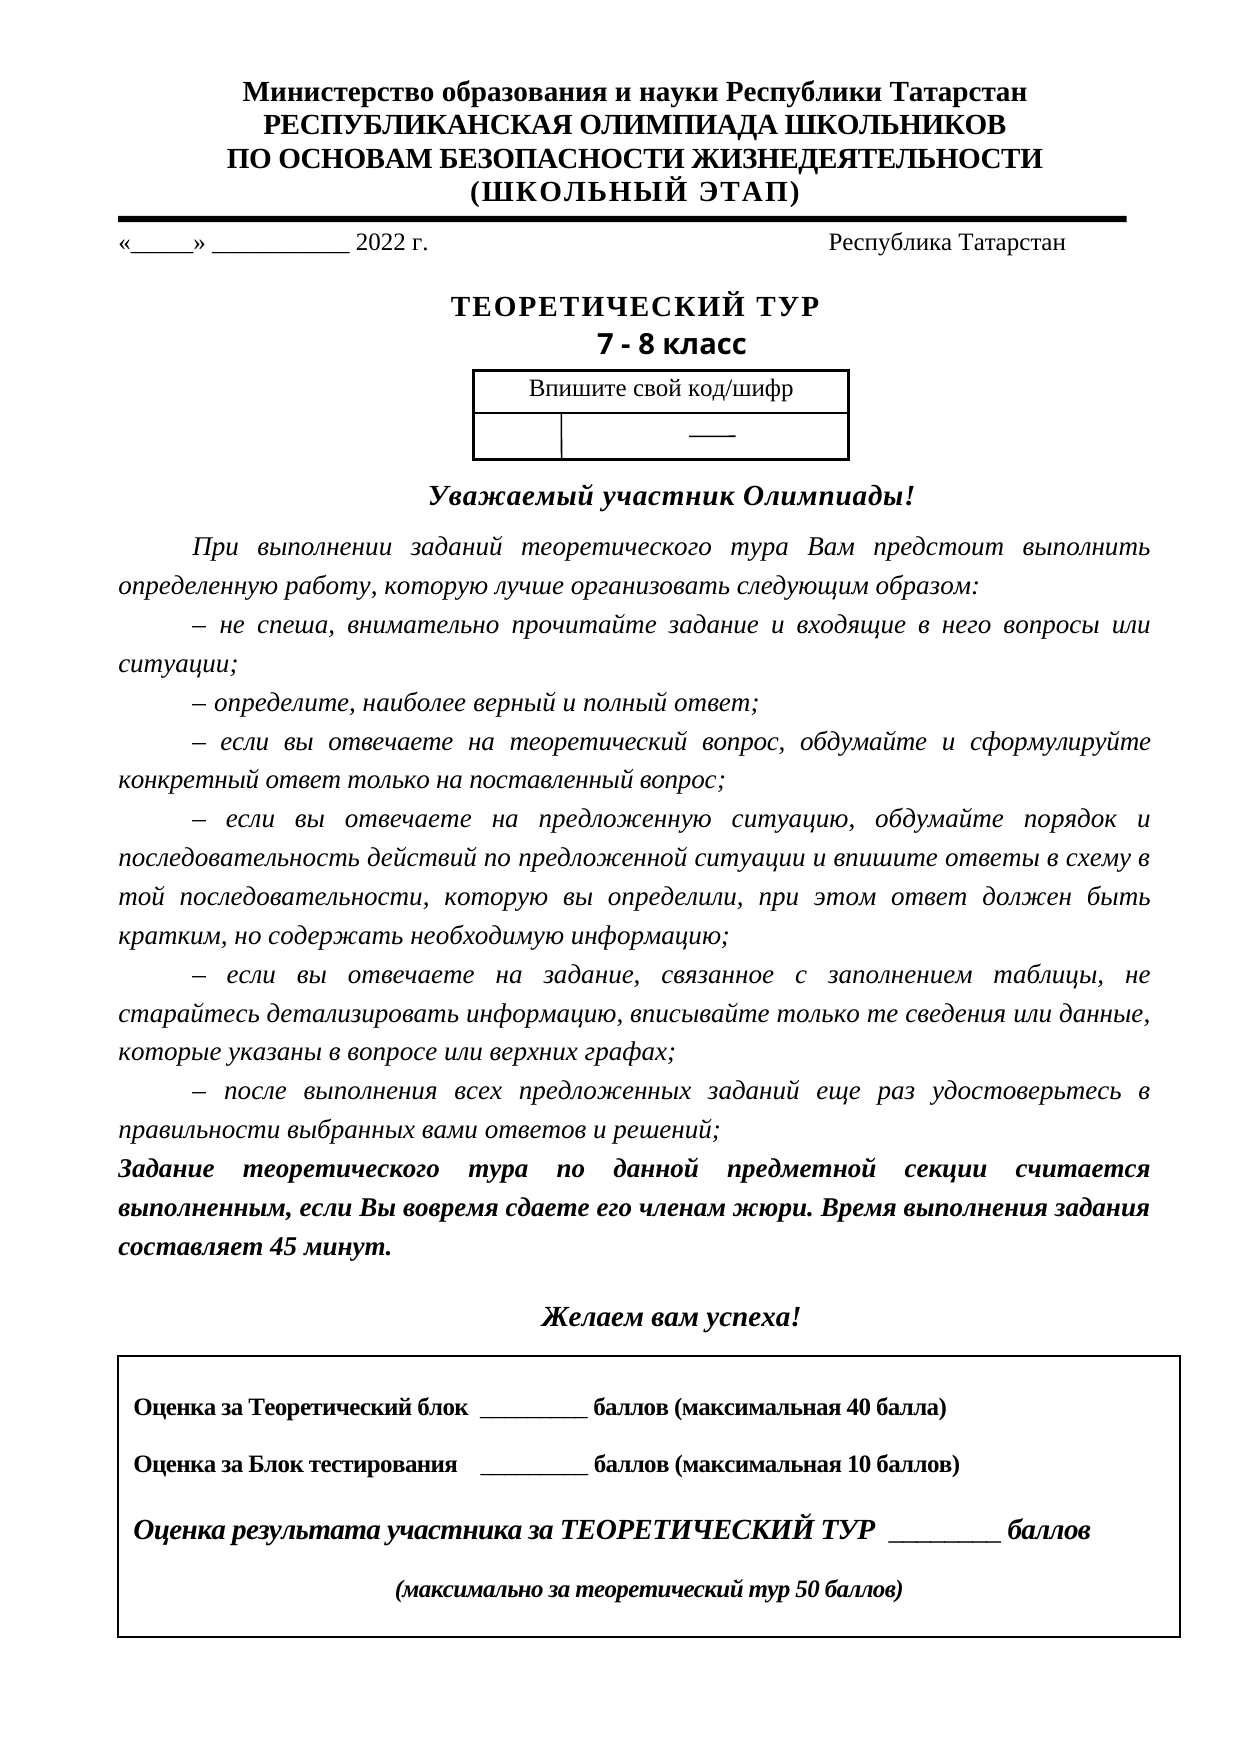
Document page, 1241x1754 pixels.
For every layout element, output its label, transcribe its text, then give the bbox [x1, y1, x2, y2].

text ПО ОСНОВАМ БЕЗОПАСНОСТИ ЖИЗНЕДЕЯТЕЛЬНОСТИ [118, 141, 1152, 174]
text При выполнении заданий теоретического тура Вам предстоит выполнить определенную работу, которую лучше организовать следующим образом: [118, 530, 1152, 600]
text «_____» ___________ 2022 г. Республика Татарстан [118, 227, 1152, 256]
text ТЕОРЕТИЧЕСКИЙ ТУР [118, 289, 1152, 323]
text Задание теоретического тура по данной предметной секции считается выполненным, если Вы вовремя сдаете его членам жюри. Время выполнения задания составляет 45 минут. [118, 1152, 1152, 1261]
text (ШКОЛЬНЫЙ ЭТАП) [118, 174, 1152, 208]
text – если вы отвечаете на теоретический вопрос, обдумайте и сформулируйте конкретный ответ только на поставленный вопрос; [118, 725, 1152, 795]
text – после выполнения всех предложенных заданий еще раз удостоверьтесь в правильности выбранных вами ответов и решений; [118, 1074, 1152, 1144]
text 7 - 8 класс [118, 323, 1152, 363]
text Желаем вам успеха! [118, 1299, 1152, 1332]
text – если вы отвечаете на задание, связанное с заполнением таблицы, не старайтесь детализировать информацию, вписывайте только те сведения или данные, которые указаны в вопросе или верхних графах; [118, 958, 1152, 1067]
text – не спеша, внимательно прочитайте задание и входящие в него вопросы или ситуации; [118, 608, 1152, 678]
text РЕСПУБЛИКАНСКАЯ ОЛИМПИАДА ШКОЛЬНИКОВ [118, 107, 1152, 141]
text – если вы отвечаете на предложенную ситуацию, обдумайте порядок и последовательность действий по предложенной ситуации и впишите ответы в схему в той последовательности, которую вы определили, при этом ответ должен быть кратким, но содержать необходимую информацию; [118, 802, 1152, 950]
text Министерство образования и науки Республики Татарстан [118, 74, 1152, 107]
text Уважаемый участник Олимпиады! [118, 478, 1152, 511]
text – определите, наиболее верный и полный ответ; [118, 686, 1152, 717]
